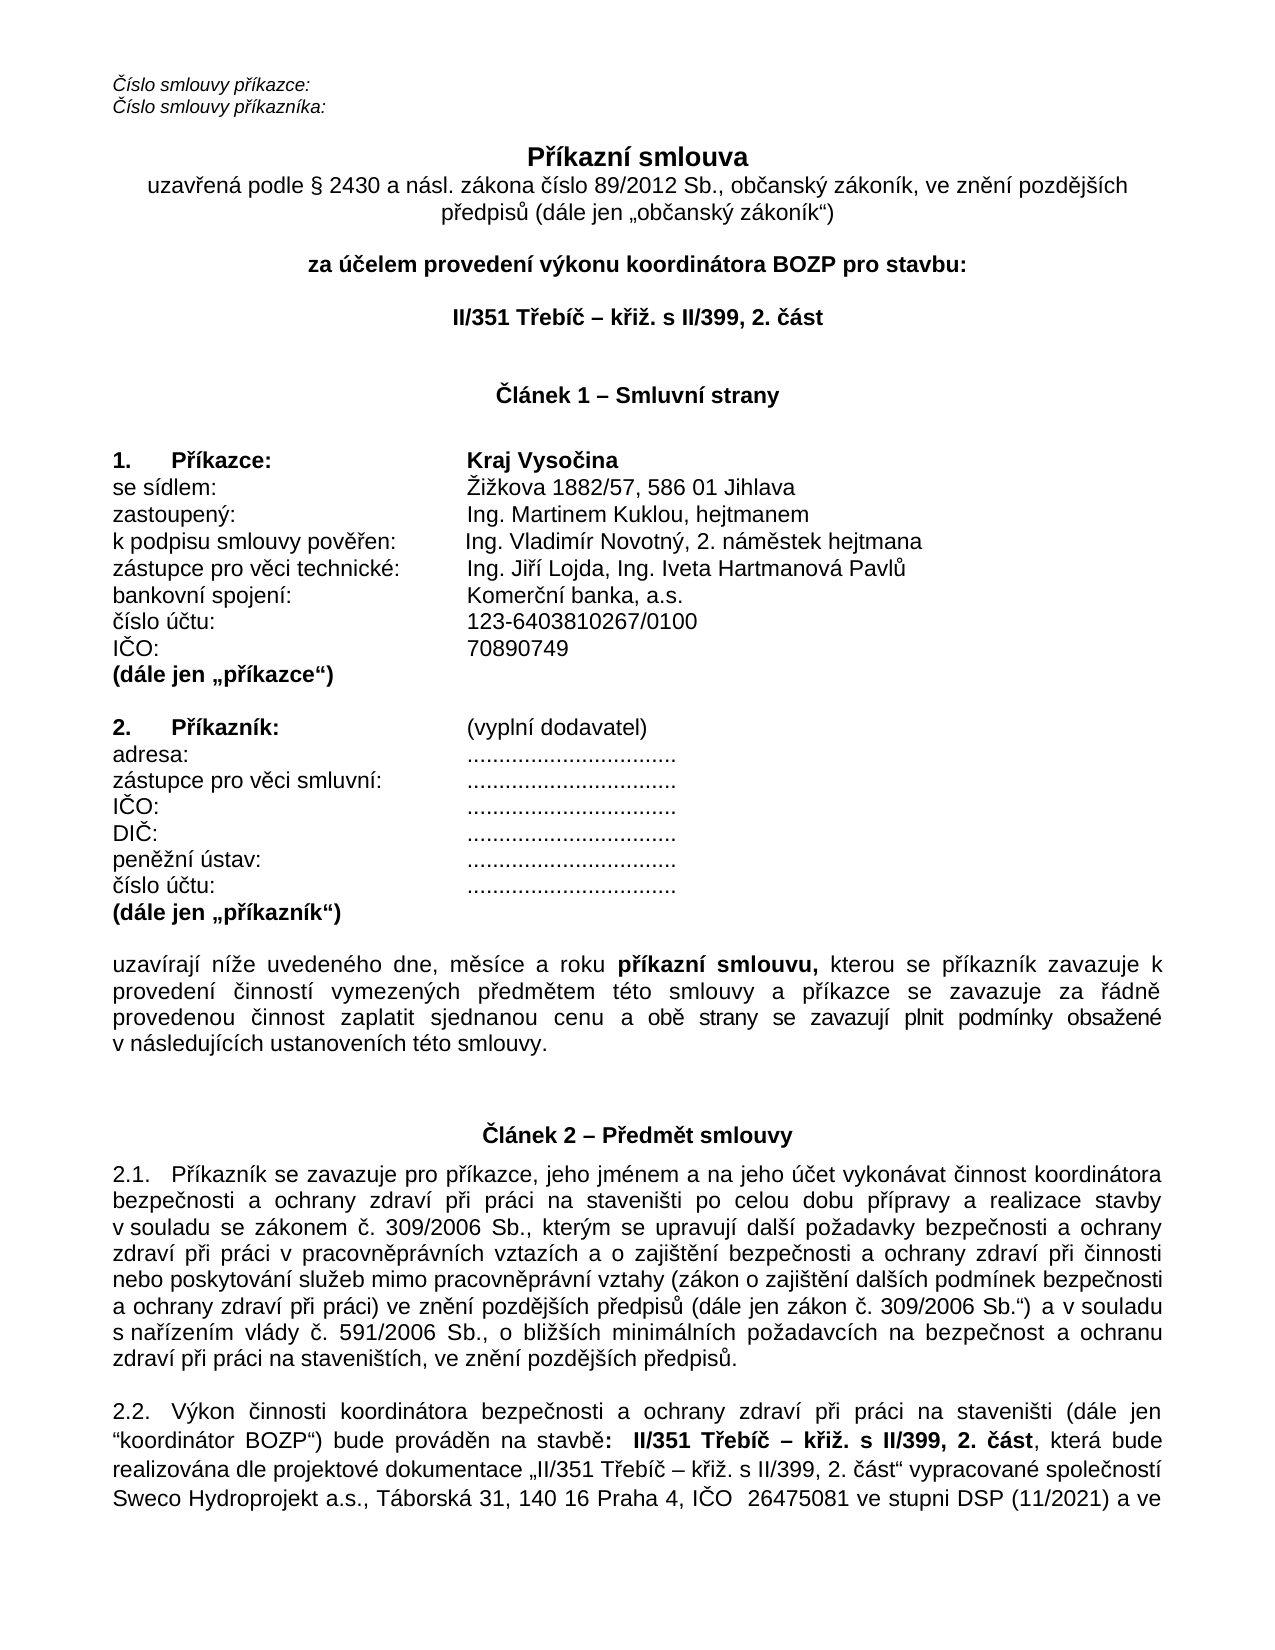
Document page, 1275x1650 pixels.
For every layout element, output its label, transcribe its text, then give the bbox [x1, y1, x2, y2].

text zástupce pro věci technické: Ing. Jiří Lojda, Ing. Iveta Hartmanová Pavlů [112, 554, 1163, 582]
text uzavřená podle § 2430 a násl. zákona číslo 89/2012 Sb., občanský zákoník, ve znění pozdějších předpisů (dále jen „občanský zákoník“) [112, 172, 1163, 225]
text adresa: ................................. [112, 741, 1163, 767]
text k podpisu smlouvy pověřen: Ing. Vladimír Novotný, 2. náměstek hejtmana [112, 528, 1163, 554]
text zástupce pro věci smluvní: ................................. [112, 767, 1163, 793]
list Příkazce: Kraj Vysočina [112, 447, 1163, 474]
text DIČ: ................................. [112, 819, 1163, 846]
text za účelem provedení výkonu koordinátora BOZP pro stavbu: [112, 251, 1163, 278]
text číslo účtu: 123-6403810267/0100 [112, 608, 1163, 634]
subtitle Příkazní smlouva [112, 141, 1163, 172]
text IČO: 70890749 [112, 634, 1163, 661]
text uzavírají níže uvedeného dne, měsíce a roku příkazní smlouvu, kterou se příkazník zavazuje k provedení činností vymezených předmětem této smlouvy a příkazce se zavazuje za řádně provedenou činnost zaplatit sjednanou cenu a obě strany se zavazují plnit podmínky obsažené v následujících ustanoveních této smlouvy. [112, 951, 1163, 1057]
text IČO: ................................. [112, 793, 1163, 819]
list Příkazník se zavazuje pro příkazce, jeho jménem a na jeho účet vykonávat činnost koordinátora bezpečnosti a ochrany zdraví při práci na staveništi po celou dobu přípravy a realizace stavby v souladu se zákonem č. 309/2006 Sb., kterým se upravují další požadavky bezpečnosti a ochrany zdraví při práci v pracovněprávních vztazích a o zajištění bezpečnosti a ochrany zdraví při činnosti nebo poskytování služeb mimo pracovněprávní vztahy (zákon o zajištění dalších podmínek bezpečnosti a ochrany zdraví při práci) ve znění pozdějších předpisů (dále jen zákon č. 309/2006 Sb.“) a v souladu s nařízením vlády č. 591/2006 Sb., o bližších minimálních požadavcích na bezpečnost a ochranu zdraví při práci na staveništích, ve znění pozdějších předpisů. [112, 1161, 1163, 1372]
text zastoupený: Ing. Martinem Kuklou, hejtmanem [112, 501, 1163, 528]
text (dále jen „příkazník“) [112, 899, 1163, 925]
text (dále jen „příkazce“) [112, 661, 1163, 688]
text II/351 Třebíč – křiž. s II/399, 2. část [112, 304, 1163, 330]
subtitle peněžní ústav: ................................. [112, 846, 1163, 872]
text Článek 2 – Předmět smlouvy [112, 1122, 1163, 1148]
text bankovní spojení: Komerční banka, a.s. [112, 582, 1163, 608]
text Článek 1 – Smluvní strany [112, 382, 1163, 408]
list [112, 1398, 1163, 1511]
subtitle číslo účtu: ................................. [112, 872, 1163, 899]
text se sídlem: Žižkova 1882/57, 586 01 Jihlava [112, 474, 1163, 501]
list Příkazník: (vyplní dodavatel) [112, 714, 1163, 741]
